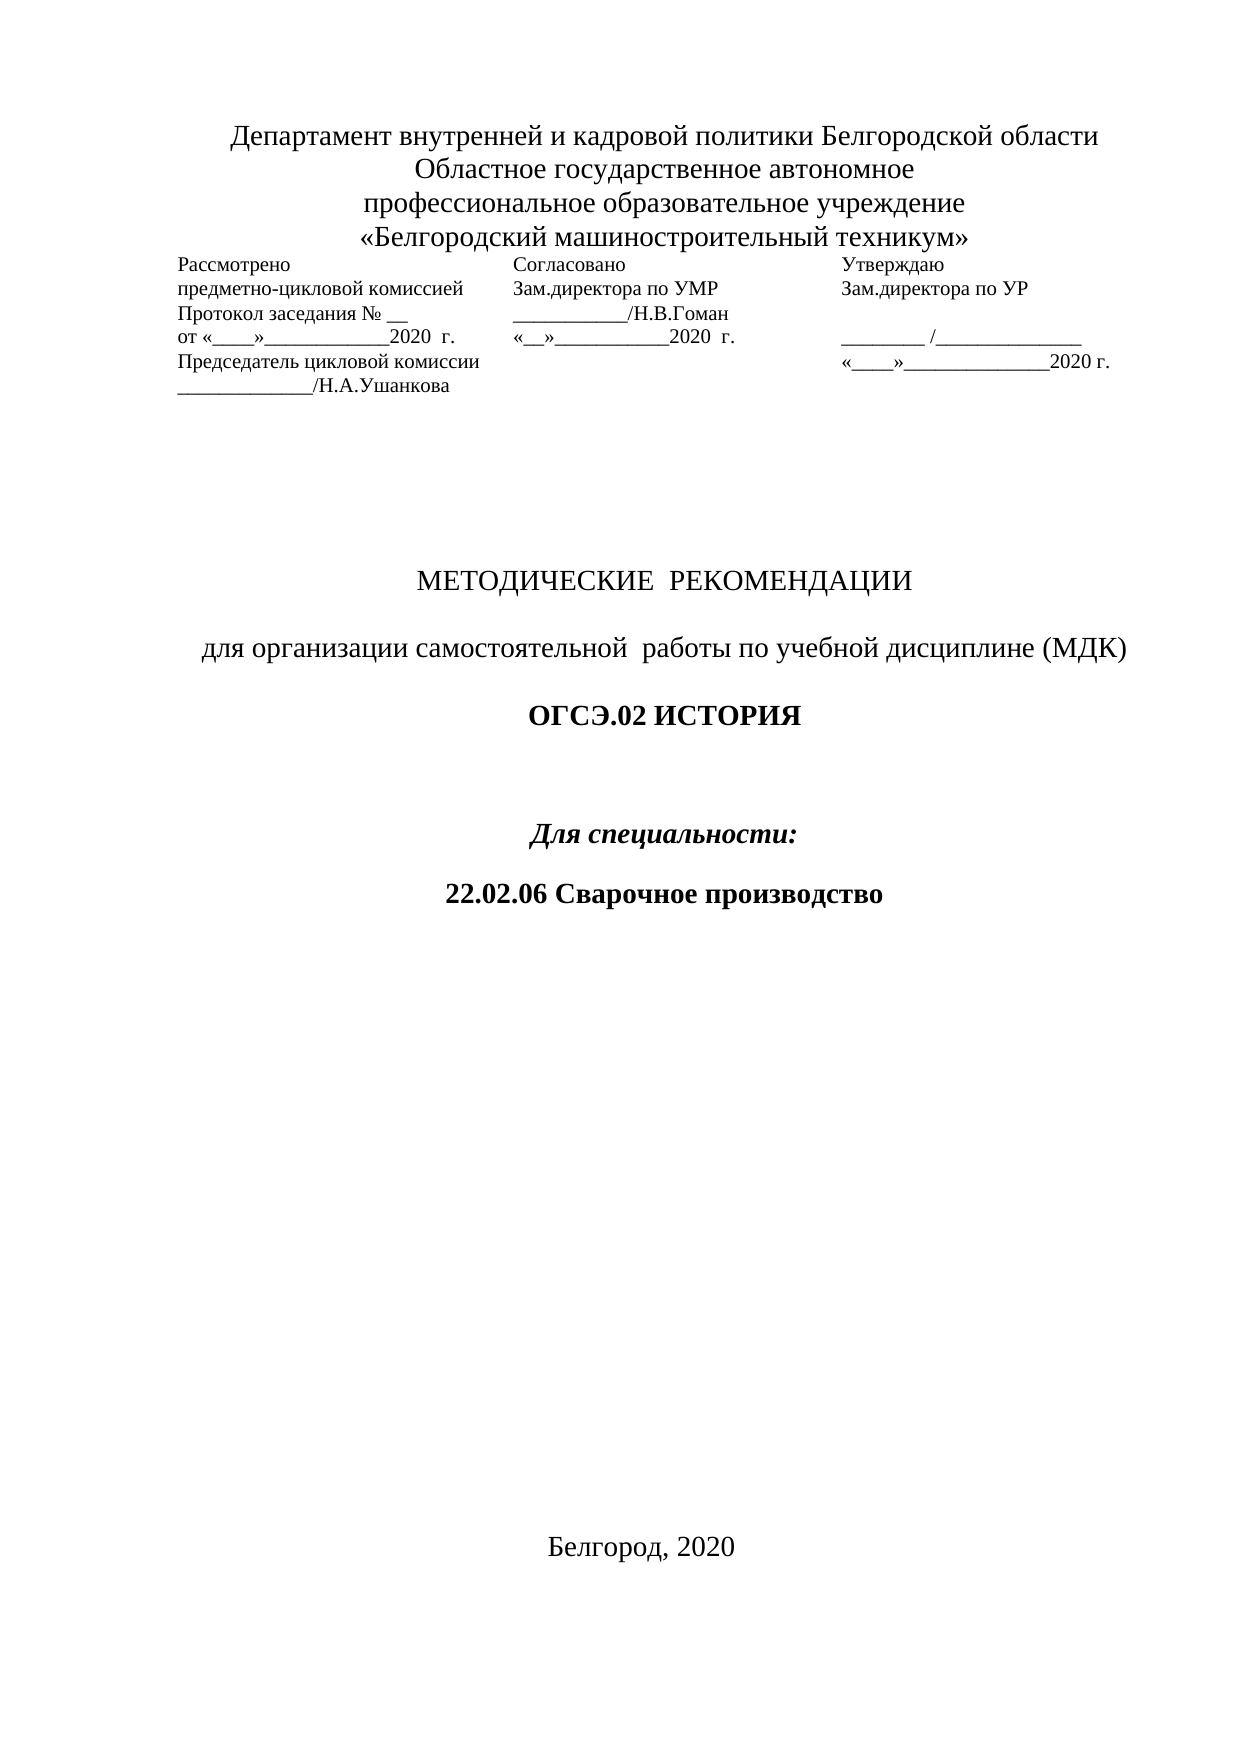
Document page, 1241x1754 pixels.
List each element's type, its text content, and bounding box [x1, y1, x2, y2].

text ОГСЭ.02 история [177, 698, 1152, 731]
text Департамент внутренней и кадровой политики Белгородской области [177, 118, 1152, 152]
table_header Рассмотрено предметно-цикловой комиссией Протокол заседания № __ от «____»____________2020 г. Председатель цикловой комиссии _____________/Н.А.Ушанкова [166, 252, 502, 445]
text 22.02.06 Сварочное производство [177, 876, 1152, 909]
table_header Белгород, 2020 [222, 1529, 842, 1587]
text Областное государственное автономное [177, 152, 1152, 185]
table_header Согласовано Зам.директора по УМР ___________/Н.В.Гоман «__»___________2020 г. [502, 252, 830, 445]
text для организации самостоятельной работы по учебной дисциплине (МДК) [177, 631, 1152, 664]
text Для специальности: [177, 816, 1152, 850]
text профессиональное образовательное учреждение [177, 185, 1152, 219]
text «Белгородский машиностроительный техникум» [177, 219, 1152, 252]
text МЕТОДИЧЕСКИЕ РЕКОМЕНДАЦИИ [177, 563, 1152, 597]
table_header Утверждаю Зам.директора по УР ________ /______________ «____»______________2020 г. [830, 252, 1163, 445]
